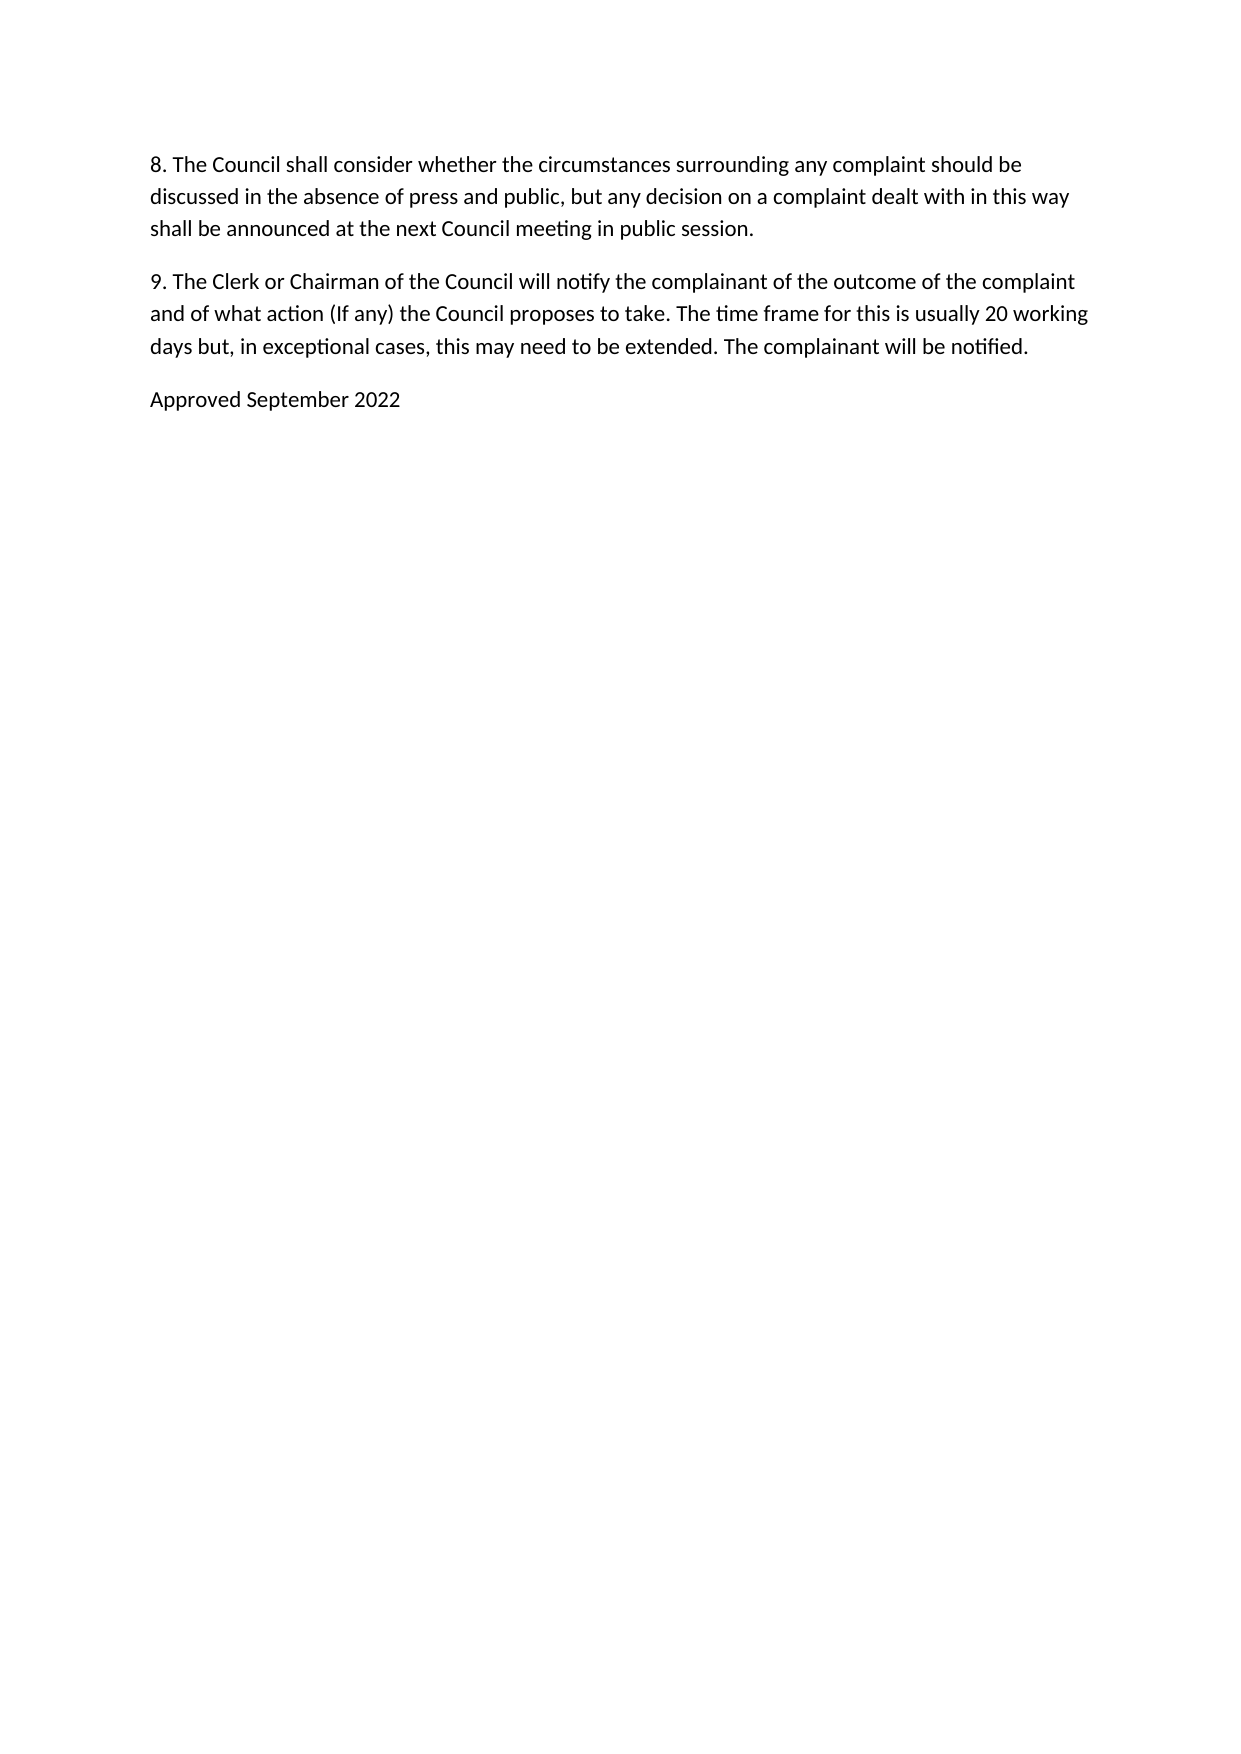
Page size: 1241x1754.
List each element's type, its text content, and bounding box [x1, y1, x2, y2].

text Approved September 2022 [150, 385, 1090, 413]
text 9. The Clerk or Chairman of the Council will notify the complainant of the outcome of the complaint and of what action (If any) the Council proposes to take. The time frame for this is usually 20 working days but, in exceptional cases, this may need to be extended. The complainant will be notified. [150, 267, 1090, 360]
text 8. The Council shall consider whether the circumstances surrounding any complaint should be discussed in the absence of press and public, but any decision on a complaint dealt with in this way shall be announced at the next Council meeting in public session. [150, 150, 1090, 242]
